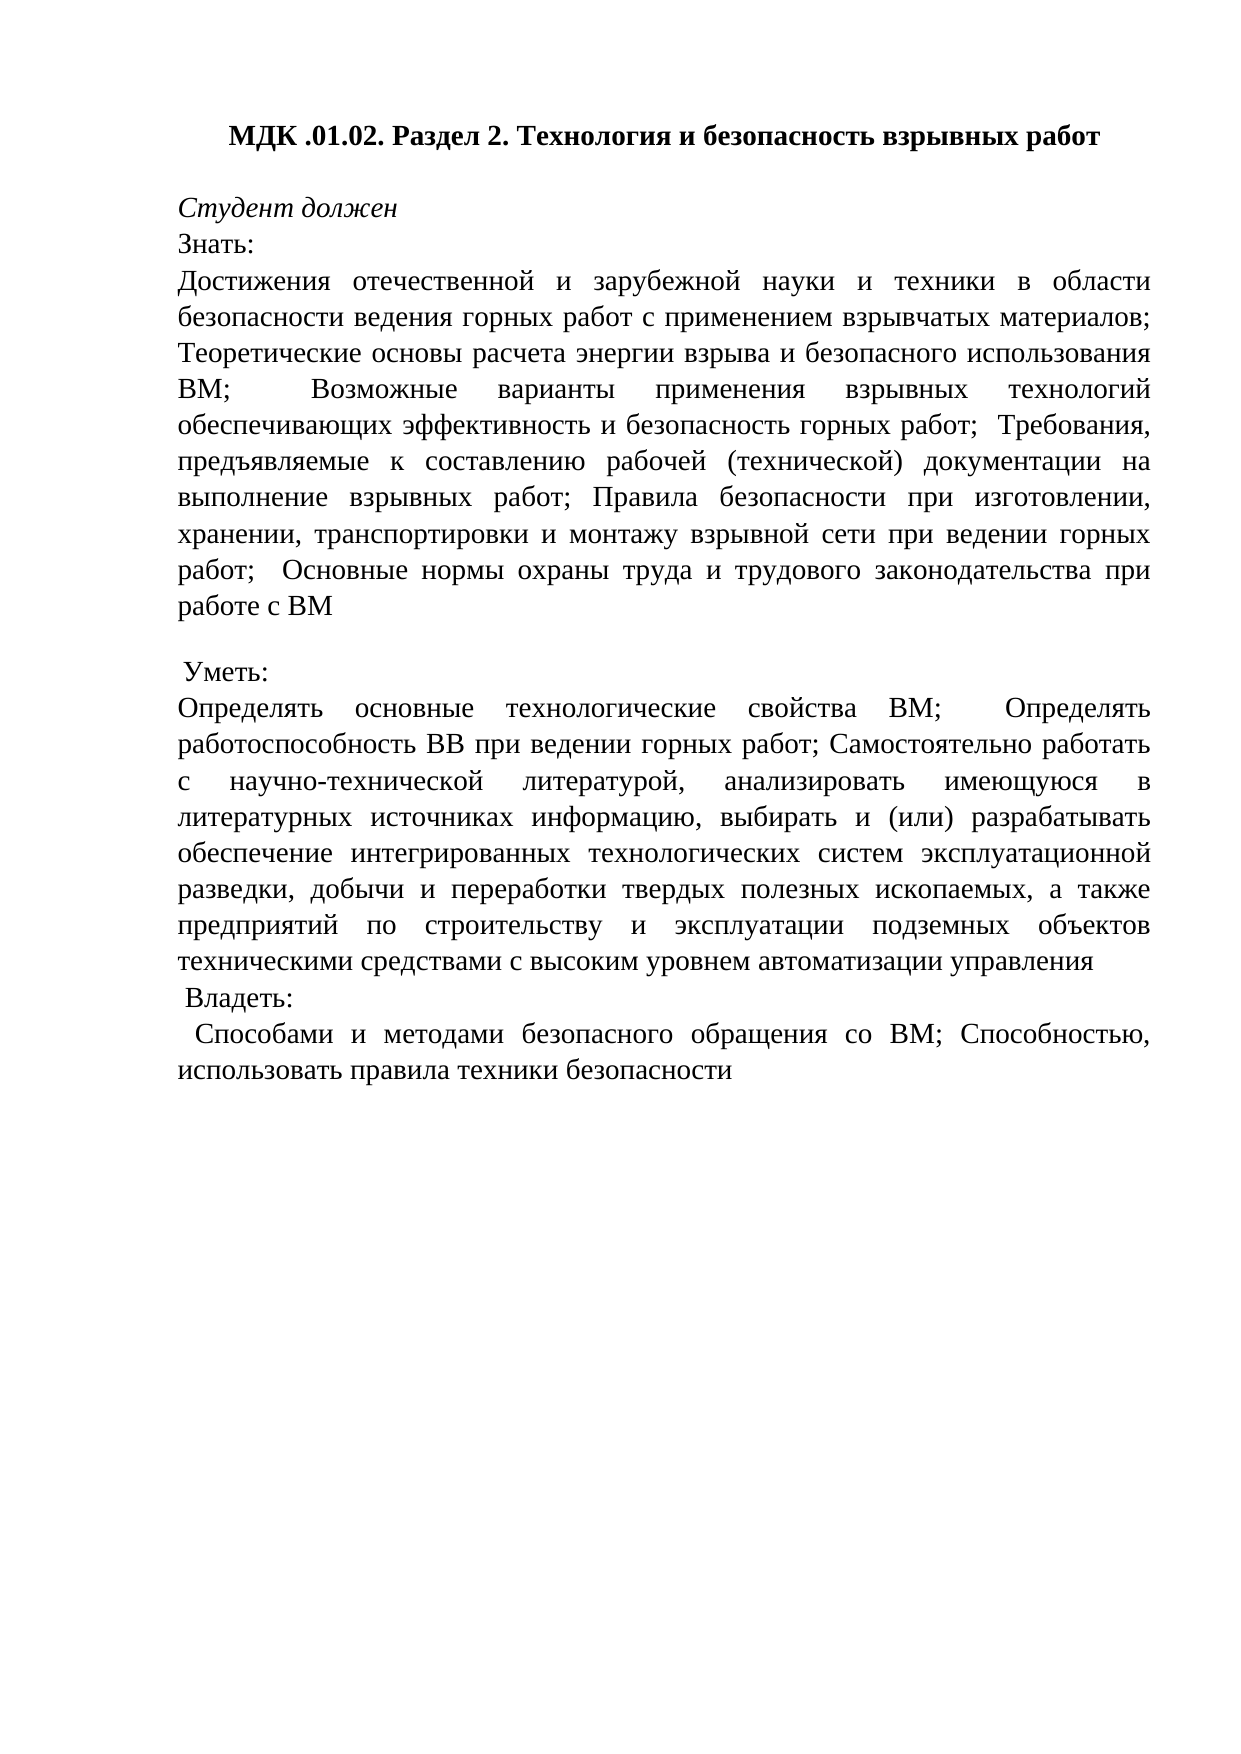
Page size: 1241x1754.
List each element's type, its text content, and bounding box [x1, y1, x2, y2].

text Способами и методами безопасного обращения со ВМ; Способностью, использовать правила техники безопасности [177, 1016, 1152, 1086]
text Определять основные технологические свойства ВМ; Определять работоспособность ВВ при ведении горных работ; Самостоятельно работать с научно-технической литературой, анализировать имеющуюся в литературных источниках информацию, выбирать и (или) разрабатывать обеспечение интегрированных технологических систем эксплуатационной разведки, добычи и переработки твердых полезных ископаемых, а также предприятий по строительству и эксплуатации подземных объектов техническими средствами с высоким уровнем автоматизации управления [177, 691, 1152, 977]
text Знать: [177, 227, 1152, 260]
text Достижения отечественной и зарубежной науки и техники в области безопасности ведения горных работ с применением взрывчатых материалов; Теоретические основы расчета энергии взрыва и безопасного использования ВМ; Возможные варианты применения взрывных технологий обеспечивающих эффективность и безопасность горных работ; Требования, предъявляемые к составлению рабочей (технической) документации на выполнение взрывных работ; Правила безопасности при изготовлении, хранении, транспортировки и монтажу взрывной сети при ведении горных работ; Основные нормы охраны труда и трудового законодательства при работе с ВМ [177, 263, 1152, 622]
text МДК .01.02. Раздел 2. Технология и безопасность взрывных работ [177, 118, 1152, 152]
text Уметь: [177, 654, 1152, 688]
text Владеть: [177, 980, 1152, 1013]
text Студент должен [177, 190, 1152, 224]
